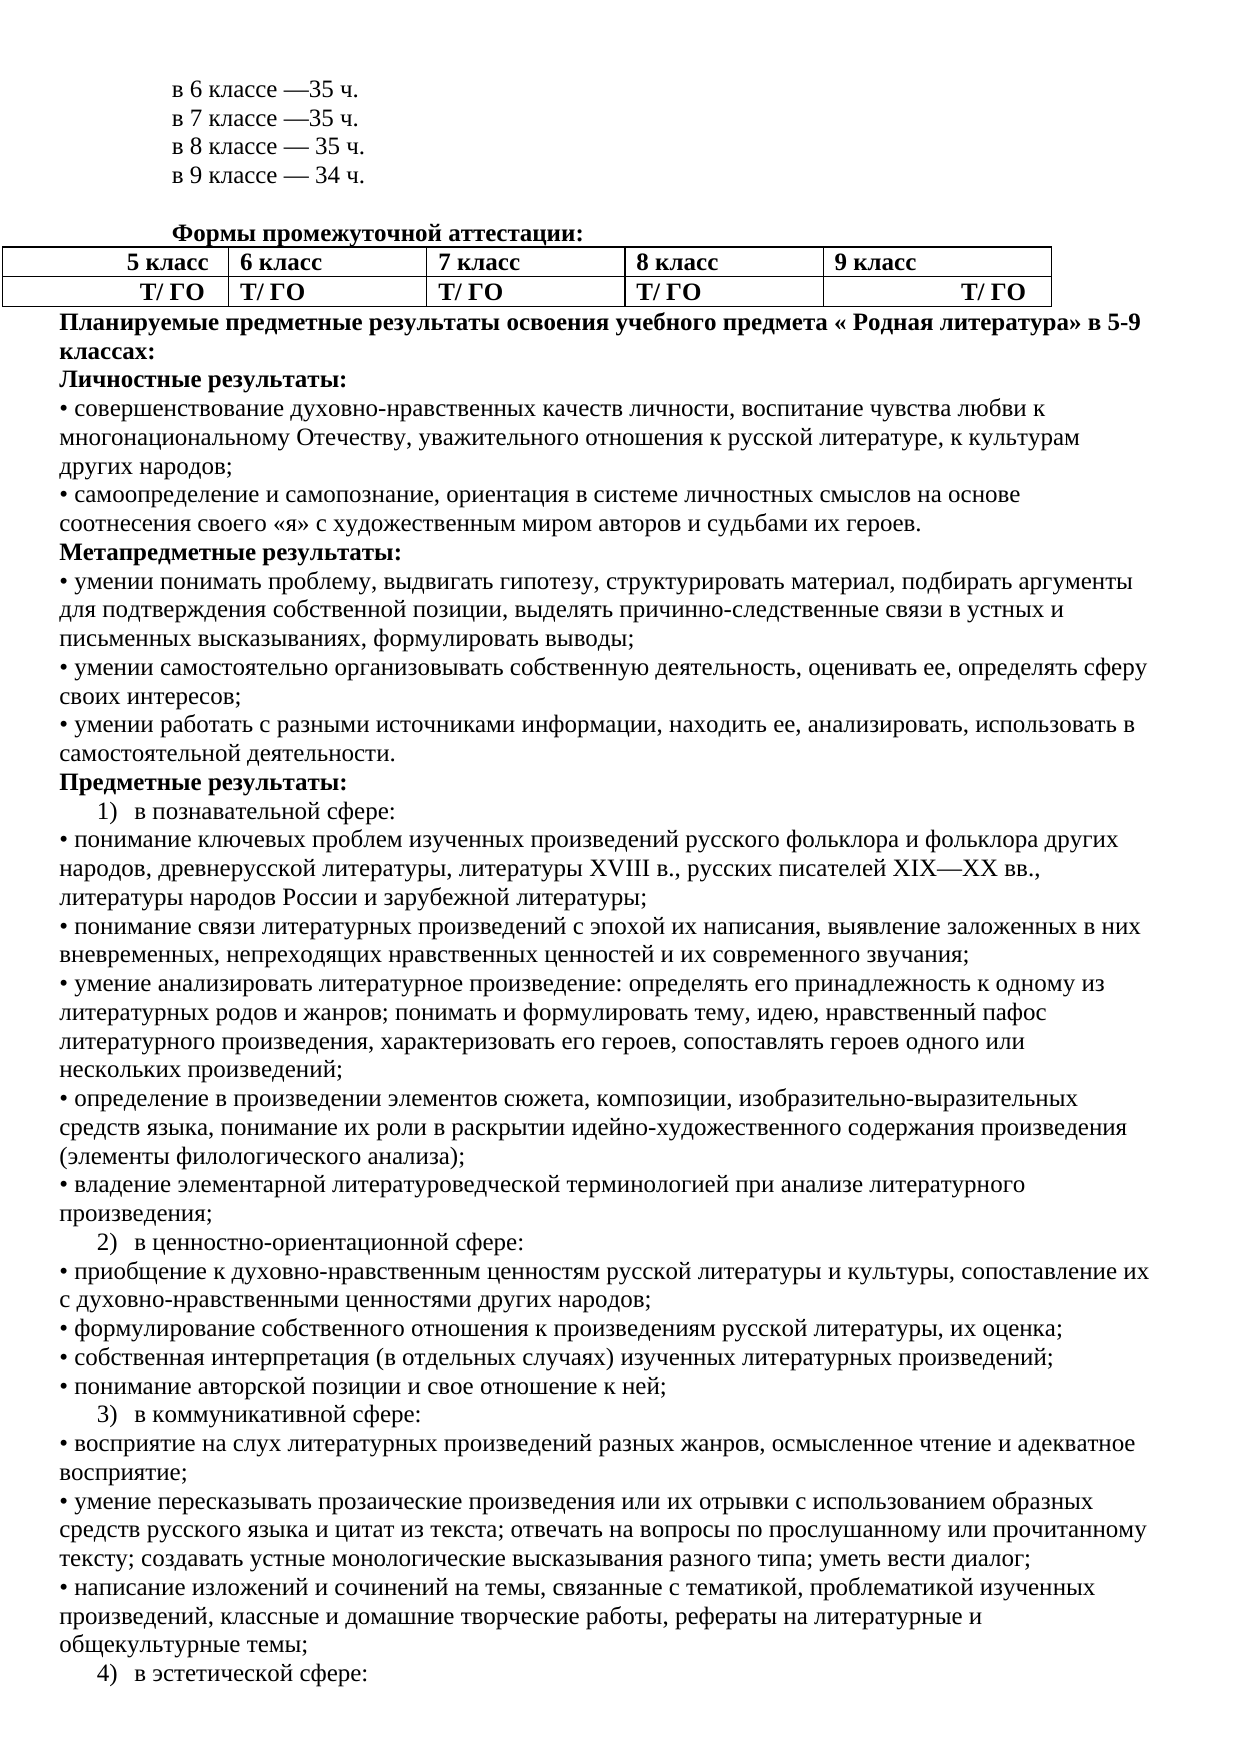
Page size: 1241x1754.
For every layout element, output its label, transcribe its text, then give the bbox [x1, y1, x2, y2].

list в ценностно-ориентационной сфере: [97, 1227, 1152, 1256]
text • умении работать с разными источниками информации, находить ее, анализировать, использовать в самостоятельной деятельности. [59, 709, 1152, 767]
table_cell Т/ ГО [824, 277, 1051, 306]
text • понимание связи литературных произведений с эпохой их написания, выявление заложенных в них вневременных, непреходящих нравственных ценностей и их современного звучания; [59, 911, 1152, 968]
list в коммуникативной сфере: [97, 1399, 1152, 1428]
text в 9 классе — 34 ч. [172, 160, 1152, 189]
text Метапредметные результаты: [59, 537, 1152, 566]
text • приобщение к духовно-нравственным ценностям русской литературы и культуры, сопоставление их с духовно-нравственными ценностями других народов; [59, 1256, 1152, 1313]
text • самоопределение и самопознание, ориентация в системе личностных смыслов на основе соотнесения своего «я» с художественным миром авторов и судьбами их героев. [59, 479, 1152, 537]
text Формы промежуточной аттестации: [172, 218, 1152, 246]
table_cell Т/ ГО [626, 277, 823, 306]
table_cell Т/ ГО [427, 277, 624, 306]
list в эстетической сфере: [97, 1658, 1152, 1687]
table_header 5 класс [3, 248, 228, 276]
text • понимание ключевых проблем изученных произведений русского фольклора и фольклора других народов, древнерусской литературы, литературы XVIII в., русских писателей XIX—XX вв., литературы народов России и зарубежной литературы; [59, 824, 1152, 911]
text • умении понимать проблему, выдвигать гипотезу, структурировать материал, подбирать аргументы для подтверждения собственной позиции, выделять причинно-следственные связи в устных и письменных высказываниях, формулировать выводы; [59, 566, 1152, 652]
text Личностные результаты: [59, 364, 1152, 393]
text • понимание авторской позиции и свое отношение к ней; [59, 1371, 1152, 1399]
text • умении самостоятельно организовывать собственную деятельность, оценивать ее, определять сферу своих интересов; [59, 652, 1152, 709]
text в 8 классе — 35 ч. [172, 131, 1152, 160]
table_cell Т/ ГО [229, 277, 426, 306]
table_header 9 класс [824, 248, 1051, 276]
text • собственная интерпретация (в отдельных случаях) изученных литературных произведений; [59, 1342, 1152, 1371]
text • умение пересказывать прозаические произведения или их отрывки с использованием образных средств русского языка и цитат из текста; отвечать на вопросы по прослушанному или прочитанному тексту; создавать устные монологические высказывания разного типа; уметь вести диалог; [59, 1486, 1152, 1572]
text • восприятие на слух литературных произведений разных жанров, осмысленное чтение и адекватное восприятие; [59, 1428, 1152, 1486]
text Предметные результаты: [59, 767, 1152, 796]
text • формулирование собственного отношения к произведениям русской литературы, их оценка; [59, 1313, 1152, 1342]
text • владение элементарной литературоведческой терминологией при анализе литературного произведения; [59, 1169, 1152, 1227]
text • умение анализировать литературное произведение: определять его принадлежность к одному из литературных родов и жанров; понимать и формулировать тему, идею, нравственный пафос литературного произведения, характеризовать его героев, сопоставлять героев одного или нескольких произведений; [59, 968, 1152, 1083]
text в 7 классе —35 ч. [172, 103, 1152, 131]
text в 6 классе —35 ч. [172, 74, 1152, 103]
table_header 7 класс [427, 248, 624, 276]
text Планируемые предметные результаты освоения учебного предмета « Родная литература» в 5-9 классах: [59, 307, 1152, 364]
text • написание изложений и сочинений на темы, связанные с тематикой, проблематикой изученных произведений, классные и домашние творческие работы, рефераты на литературные и общекультурные темы; [59, 1572, 1152, 1658]
text • определение в произведении элементов сюжета, композиции, изобразительно-выразительных средств языка, понимание их роли в раскрытии идейно-художественного содержания произведения (элементы филологического анализа); [59, 1083, 1152, 1169]
table_header 6 класс [229, 248, 426, 276]
text • совершенствование духовно-нравственных качеств личности, воспитание чувства любви к многонациональному Отечеству, уважительного отношения к русской литературе, к культурам других народов; [59, 393, 1152, 479]
table_cell Т/ ГО [3, 277, 228, 306]
list в познавательной сфере: [97, 796, 1152, 824]
table_header 8 класс [626, 248, 823, 276]
